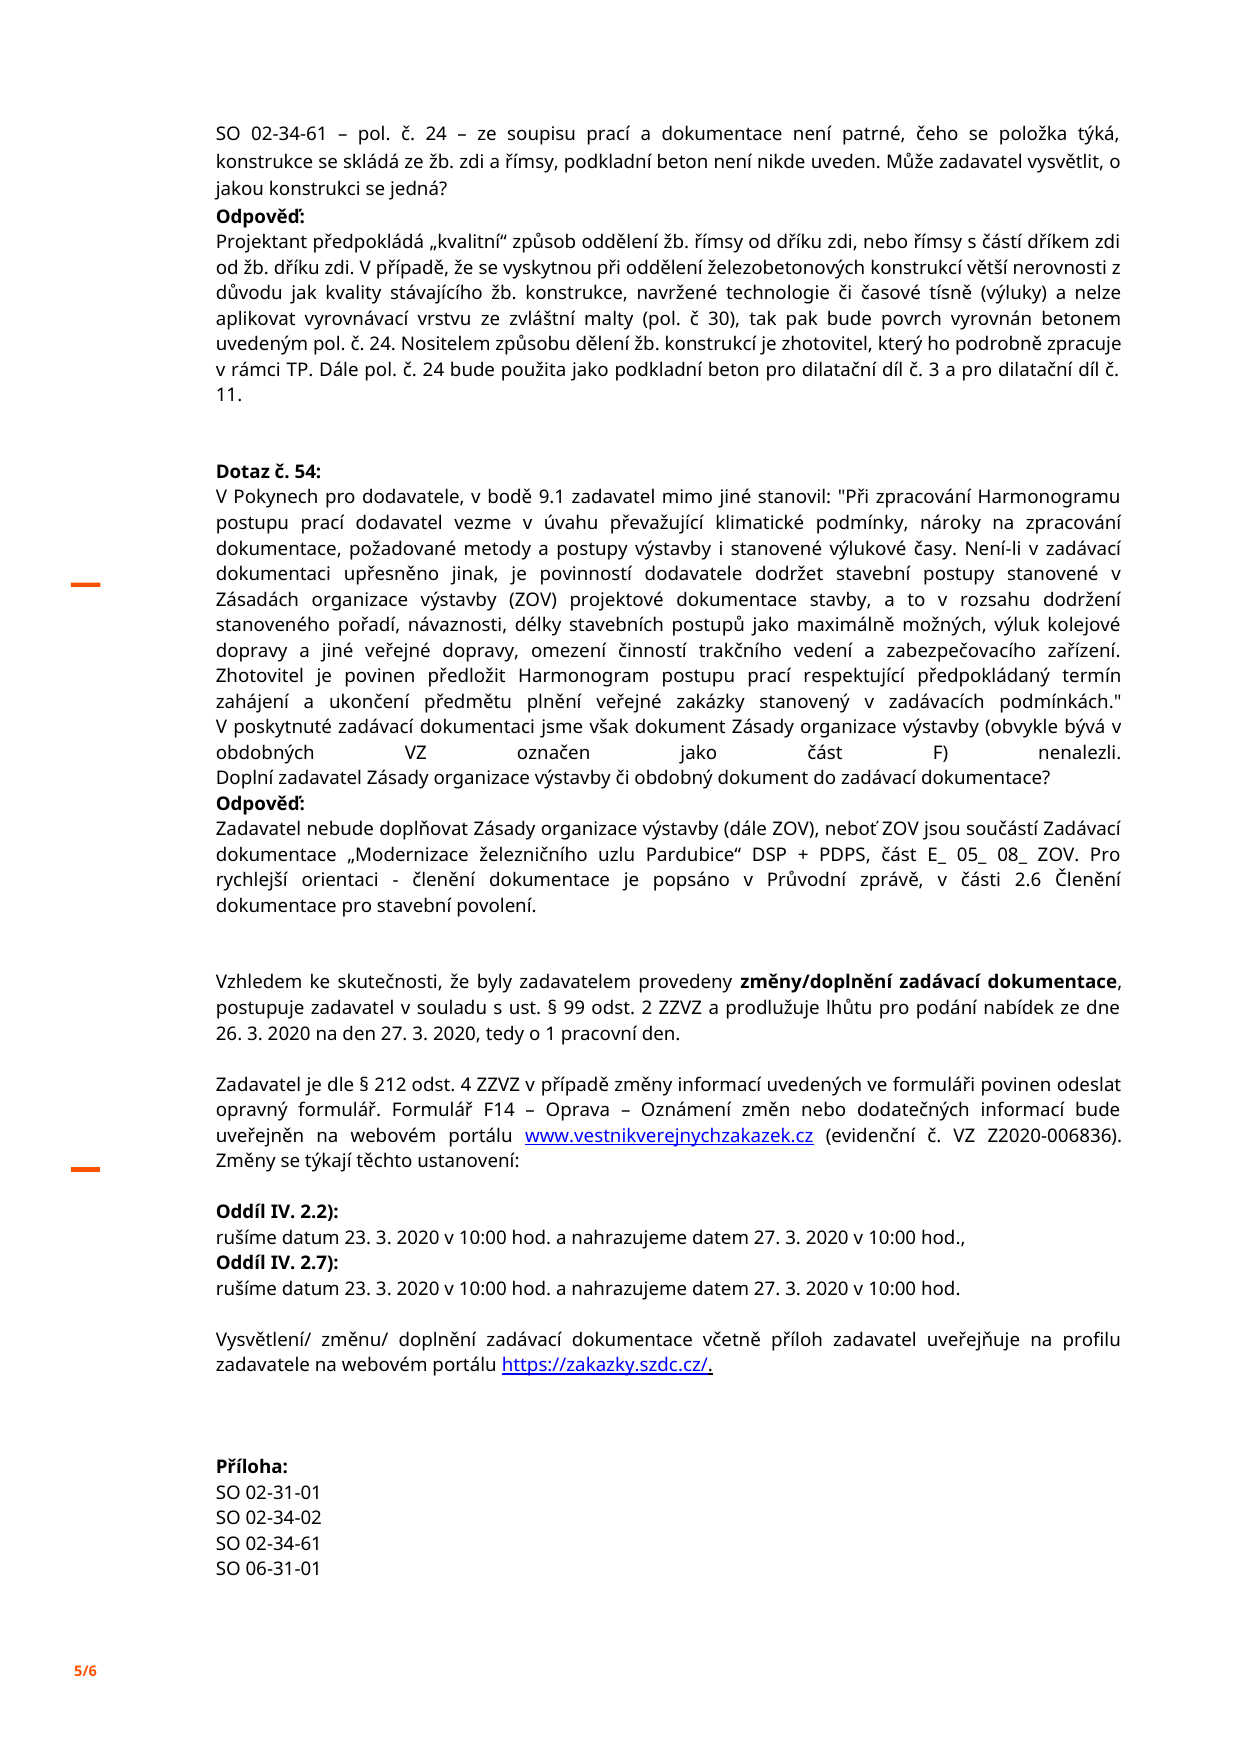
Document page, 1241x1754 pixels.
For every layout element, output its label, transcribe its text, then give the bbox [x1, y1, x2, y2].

text SO 02-34-61 [216, 1530, 1122, 1556]
text V Pokynech pro dodavatele, v bodě 9.1 zadavatel mimo jiné stanovil: "Při zpracování Harmonogramu postupu prací dodavatel vezme v úvahu převažující klimatické podmínky, nároky na zpracování dokumentace, požadované metody a postupy výstavby i stanovené výlukové časy. Není-li v zadávací dokumentaci upřesněno jinak, je povinností dodavatele dodržet stavební postupy stanovené v Zásadách organizace výstavby (ZOV) projektové dokumentace stavby, a to v rozsahu dodržení stanoveného pořadí, návaznosti, délky stavebních postupů jako maximálně možných, výluk kolejové dopravy a jiné veřejné dopravy, omezení činností trakčního vedení a zabezpečovacího zařízení. Zhotovitel je povinen předložit Harmonogram postupu prací respektující předpokládaný termín zahájení a ukončení předmětu plnění veřejné zakázky stanovený v zadávacích podmínkách." V poskytnuté zadávací dokumentaci jsme však dokument Zásady organizace výstavby (obvykle bývá v obdobných VZ označen jako část F) nenalezli. Doplní zadavatel Zásady organizace výstavby či obdobný dokument do zadávací dokumentace? [216, 484, 1122, 790]
text Oddíl IV. 2.2): [216, 1198, 1122, 1224]
text SO 06-31-01 [216, 1556, 1122, 1581]
text Oddíl IV. 2.7): [216, 1249, 1122, 1275]
text SO 02-31-01 [216, 1479, 1122, 1505]
text rušíme datum 23. 3. 2020 v 10:00 hod. a nahrazujeme datem 27. 3. 2020 v 10:00 hod., [216, 1224, 1122, 1249]
text Zadavatel nebude doplňovat Zásady organizace výstavby (dále ZOV), neboť ZOV jsou součástí Zadávací dokumentace „Modernizace železničního uzlu Pardubice“ DSP + PDPS, část E_ 05_ 08_ ZOV. Pro rychlejší orientaci - členění dokumentace je popsáno v Průvodní zprávě, v části 2.6 Členění dokumentace pro stavební povolení. [216, 816, 1122, 918]
text Odpověď: [216, 203, 1122, 229]
text rušíme datum 23. 3. 2020 v 10:00 hod. a nahrazujeme datem 27. 3. 2020 v 10:00 hod. [216, 1275, 1122, 1301]
text Dotaz č. 54: [216, 458, 1122, 484]
text SO 02-34-61 – pol. č. 24 – ze soupisu prací a dokumentace není patrné, čeho se položka týká, konstrukce se skládá ze žb. zdi a římsy, podkladní beton není nikde uveden. Může zadavatel vysvětlit, o jakou konstrukci se jedná? [216, 121, 1122, 201]
text Projektant předpokládá „kvalitní“ způsob oddělení žb. římsy od dříku zdi, nebo římsy s částí dříkem zdi od žb. dříku zdi. V případě, že se vyskytnou při oddělení železobetonových konstrukcí větší nerovnosti z důvodu jak kvality stávajícího žb. konstrukce, navržené technologie či časové tísně (výluky) a nelze aplikovat vyrovnávací vrstvu ze zvláštní malty (pol. č 30), tak pak bude povrch vyrovnán betonem uvedeným pol. č. 24. Nositelem způsobu dělení žb. konstrukcí je zhotovitel, který ho podrobně zpracuje v rámci TP. Dále pol. č. 24 bude použita jako podkladní beton pro dilatační díl č. 3 a pro dilatační díl č. 11. [216, 229, 1122, 407]
text Vysvětlení/ změnu/ doplnění zadávací dokumentace včetně příloh zadavatel uveřejňuje na profilu zadavatele na webovém portálu https://zakazky.szdc.cz/. [216, 1326, 1122, 1377]
text Vzhledem ke skutečnosti, že byly zadavatelem provedeny změny/doplnění zadávací dokumentace, postupuje zadavatel v souladu s ust. § 99 odst. 2 ZZVZ a prodlužuje lhůtu pro podání nabídek ze dne 26. 3. 2020 na den 27. 3. 2020, tedy o 1 pracovní den. [216, 969, 1122, 1045]
text Příloha: [216, 1454, 1122, 1479]
text Odpověď: [216, 790, 1122, 816]
text Zadavatel je dle § 212 odst. 4 ZZVZ v případě změny informací uvedených ve formuláři povinen odeslat opravný formulář. Formulář F14 – Oprava – Oznámení změn nebo dodatečných informací bude uveřejněn na webovém portálu www.vestnikverejnychzakazek.cz (evidenční č. VZ Z2020-006836). Změny se týkají těchto ustanovení: [216, 1071, 1122, 1173]
text SO 02-34-02 [216, 1505, 1122, 1530]
